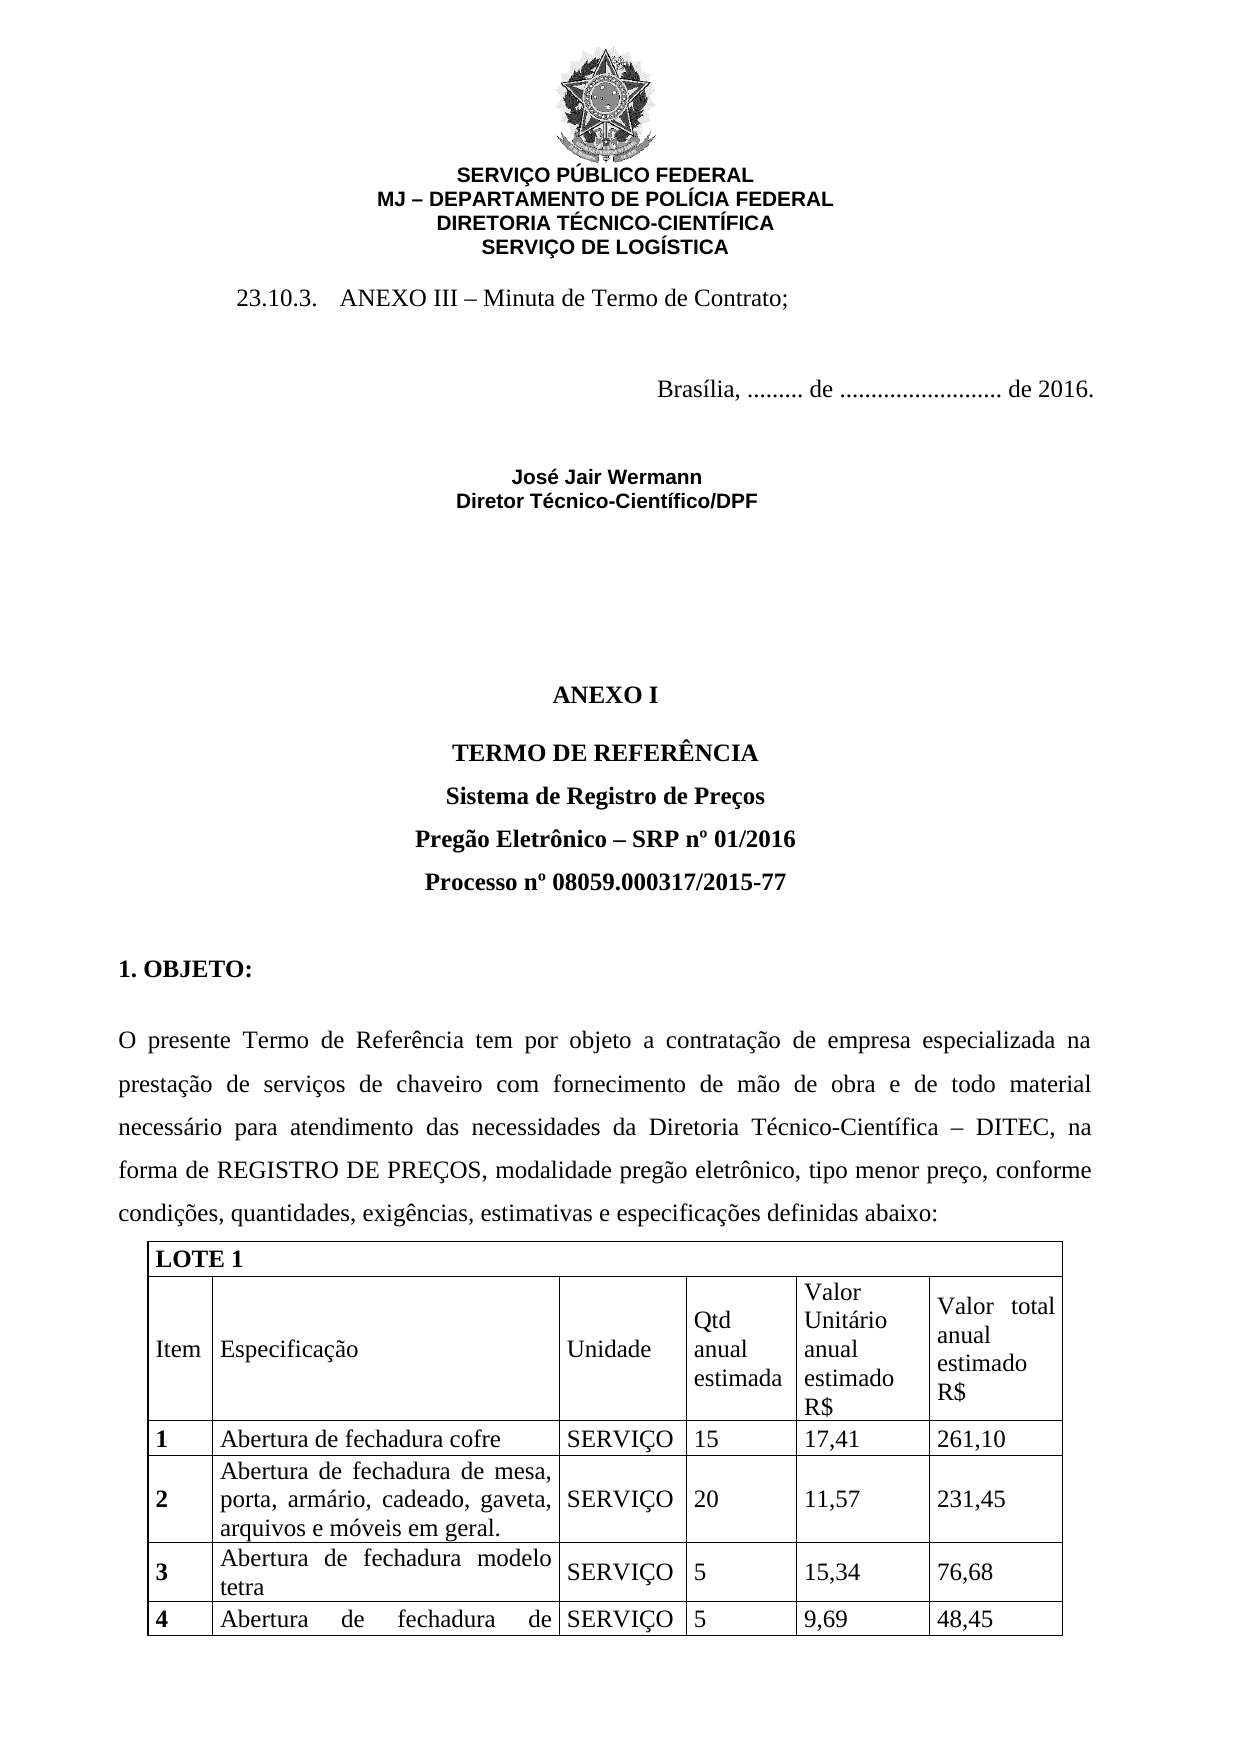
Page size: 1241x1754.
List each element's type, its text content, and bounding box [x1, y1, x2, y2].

table_cell Abertura de fechadura cofre [213, 1421, 559, 1455]
text 1. OBJETO: [118, 954, 1092, 982]
table_cell Abertura de fechadura de mesa, porta, armário, cadeado, gaveta, arquivos e móveis em geral. [213, 1456, 559, 1542]
table_cell 11,57 [797, 1456, 929, 1542]
table_cell 231,45 [930, 1456, 1062, 1542]
table_cell 48,45 [930, 1602, 1062, 1635]
table_cell 15,34 [797, 1543, 929, 1601]
table_cell Unidade [560, 1277, 686, 1420]
table_cell Valor total anual estimado R$ [930, 1277, 1062, 1420]
table_header LOTE 1 [149, 1242, 1062, 1276]
table_cell 4 [149, 1602, 212, 1635]
text Pregão Eletrônico – SRP nº 01/2016 [118, 824, 1092, 853]
table_cell Abertura de fechadura de veículos. [213, 1602, 559, 1635]
table_cell SERVIÇO [560, 1421, 686, 1455]
text José Jair Wermann [118, 465, 1096, 489]
table_cell 5 [687, 1543, 796, 1601]
table_cell SERVIÇO [560, 1456, 686, 1542]
table_cell SERVIÇO [560, 1602, 686, 1635]
table_cell 1 [149, 1421, 212, 1455]
text Processo nº 08059.000317/2015-77 [118, 867, 1092, 896]
table_cell SERVIÇO [560, 1543, 686, 1601]
table_cell Abertura de fechadura modelo tetra [213, 1543, 559, 1601]
table_cell 20 [687, 1456, 796, 1542]
table_cell 261,10 [930, 1421, 1062, 1455]
table_cell 5 [687, 1602, 796, 1635]
table_cell Valor Unitário anual estimado R$ [797, 1277, 929, 1420]
table_cell 9,69 [797, 1602, 929, 1635]
table_cell 2 [149, 1456, 212, 1542]
table_cell 3 [149, 1543, 212, 1601]
table_cell Especificação [213, 1277, 559, 1420]
text O presente Termo de Referência tem por objeto a contratação de empresa especializada na prestação de serviços de chaveiro com fornecimento de mão de obra e de todo material necessário para atendimento das necessidades da Diretoria Técnico-Científica – DITEC, na forma de REGISTRO DE PREÇOS, modalidade pregão eletrônico, tipo menor preço, conforme condições, quantidades, exigências, estimativas e especificações definidas abaixo: [118, 1026, 1092, 1227]
table_cell Item [149, 1277, 212, 1420]
text Sistema de Registro de Preços [118, 781, 1092, 810]
text Diretor Técnico-Científico/DPF [118, 489, 1096, 513]
table_cell 15 [687, 1421, 796, 1455]
table_cell 76,68 [930, 1543, 1062, 1601]
table_cell Qtd anual estimada [687, 1277, 796, 1420]
text TERMO DE REFERÊNCIA [118, 738, 1092, 767]
table_cell 17,41 [797, 1421, 929, 1455]
text ANEXO I [118, 681, 1092, 709]
text Brasília, ......... de .......................... de 2016. [156, 374, 1094, 403]
list ANEXO III – Minuta de Termo de Contrato; [236, 283, 1092, 312]
